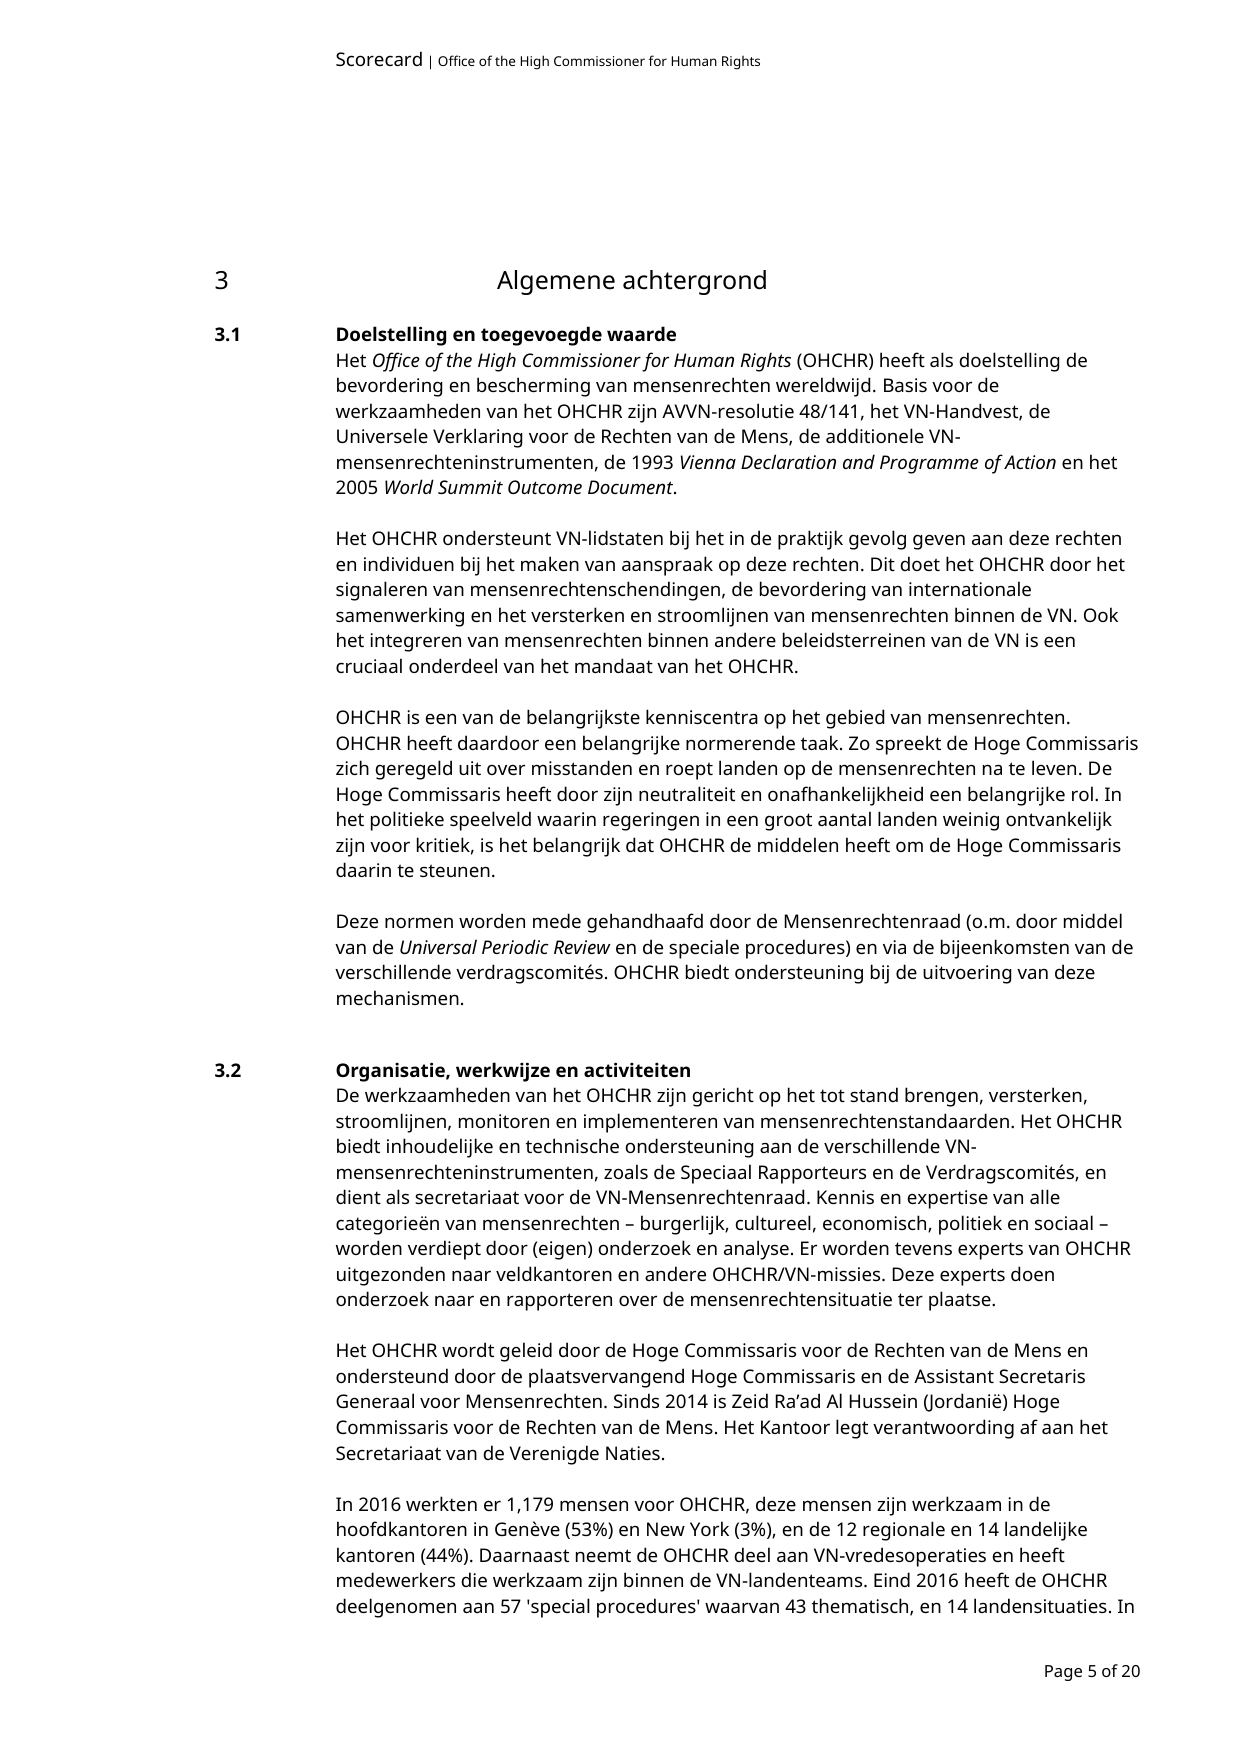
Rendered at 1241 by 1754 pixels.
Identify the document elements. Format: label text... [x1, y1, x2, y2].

text OHCHR is een van de belangrijkste kenniscentra op het gebied van mensenrechten. OHCHR heeft daardoor een belangrijke normerende taak. Zo spreekt de Hoge Commissaris zich geregeld uit over misstanden en roept landen op de mensenrechten na te leven. De Hoge Commissaris heeft door zijn neutraliteit en onafhankelijkheid een belangrijke rol. In het politieke speelveld waarin regeringen in een groot aantal landen weinig ontvankelijk zijn voor kritiek, is het belangrijk dat OHCHR de middelen heeft om de Hoge Commissaris daarin te steunen. [335, 704, 1140, 883]
text Het OHCHR wordt geleid door de Hoge Commissaris voor de Rechten van de Mens en ondersteund door de plaatsvervangend Hoge Commissaris en de Assistant Secretaris Generaal voor Mensenrechten. Sinds 2014 is Zeid Ra’ad Al Hussein (Jordanië) Hoge Commissaris voor de Rechten van de Mens. Het Kantoor legt verantwoording af aan het Secretariaat van de Verenigde Naties. [335, 1338, 1140, 1465]
subtitle 3.1 Doelstelling en toegevoegde waarde [214, 322, 1140, 347]
text Het Office of the High Commissioner for Human Rights (OHCHR) heeft als doelstelling de bevordering en bescherming van mensenrechten wereldwijd. Basis voor de werkzaamheden van het OHCHR zijn AVVN-resolutie 48/141, het VN-Handvest, de Universele Verklaring voor de Rechten van de Mens, de additionele VN-mensenrechteninstrumenten, de 1993 Vienna Declaration and Programme of Action en het 2005 World Summit Outcome Document. [335, 347, 1140, 500]
text Het OHCHR ondersteunt VN-lidstaten bij het in de praktijk gevolg geven aan deze rechten en individuen bij het maken van aanspraak op deze rechten. Dit doet het OHCHR door het signaleren van mensenrechtenschendingen, de bevordering van internationale samenwerking en het versterken en stroomlijnen van mensenrechten binnen de VN. Ook het integreren van mensenrechten binnen andere beleidsterreinen van de VN is een cruciaal onderdeel van het mandaat van het OHCHR. [335, 526, 1140, 679]
text De werkzaamheden van het OHCHR zijn gericht op het tot stand brengen, versterken, stroomlijnen, monitoren en implementeren van mensenrechtenstandaarden. Het OHCHR biedt inhoudelijke en technische ondersteuning aan de verschillende VN-mensenrechteninstrumenten, zoals de Speciaal Rapporteurs en de Verdragscomités, en dient als secretariaat voor de VN-Mensenrechtenraad. Kennis en expertise van alle categorieën van mensenrechten – burgerlijk, cultureel, economisch, politiek en sociaal – worden verdiept door (eigen) onderzoek en analyse. Er worden tevens experts van OHCHR uitgezonden naar veldkantoren en andere OHCHR/VN-missies. Deze experts doen onderzoek naar en rapporteren over de mensenrechtensituatie ter plaatse. [335, 1082, 1140, 1312]
subtitle Organisatie, werkwijze en activiteiten [214, 1057, 1140, 1082]
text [335, 1491, 1140, 1618]
subtitle Algemene achtergrond [214, 262, 1140, 297]
text Deze normen worden mede gehandhaafd door de Mensenrechtenraad (o.m. door middel van de Universal Periodic Review en de speciale procedures) en via de bijeenkomsten van de verschillende verdragscomités. OHCHR biedt ondersteuning bij de uitvoering van deze mechanismen. [335, 908, 1140, 1011]
